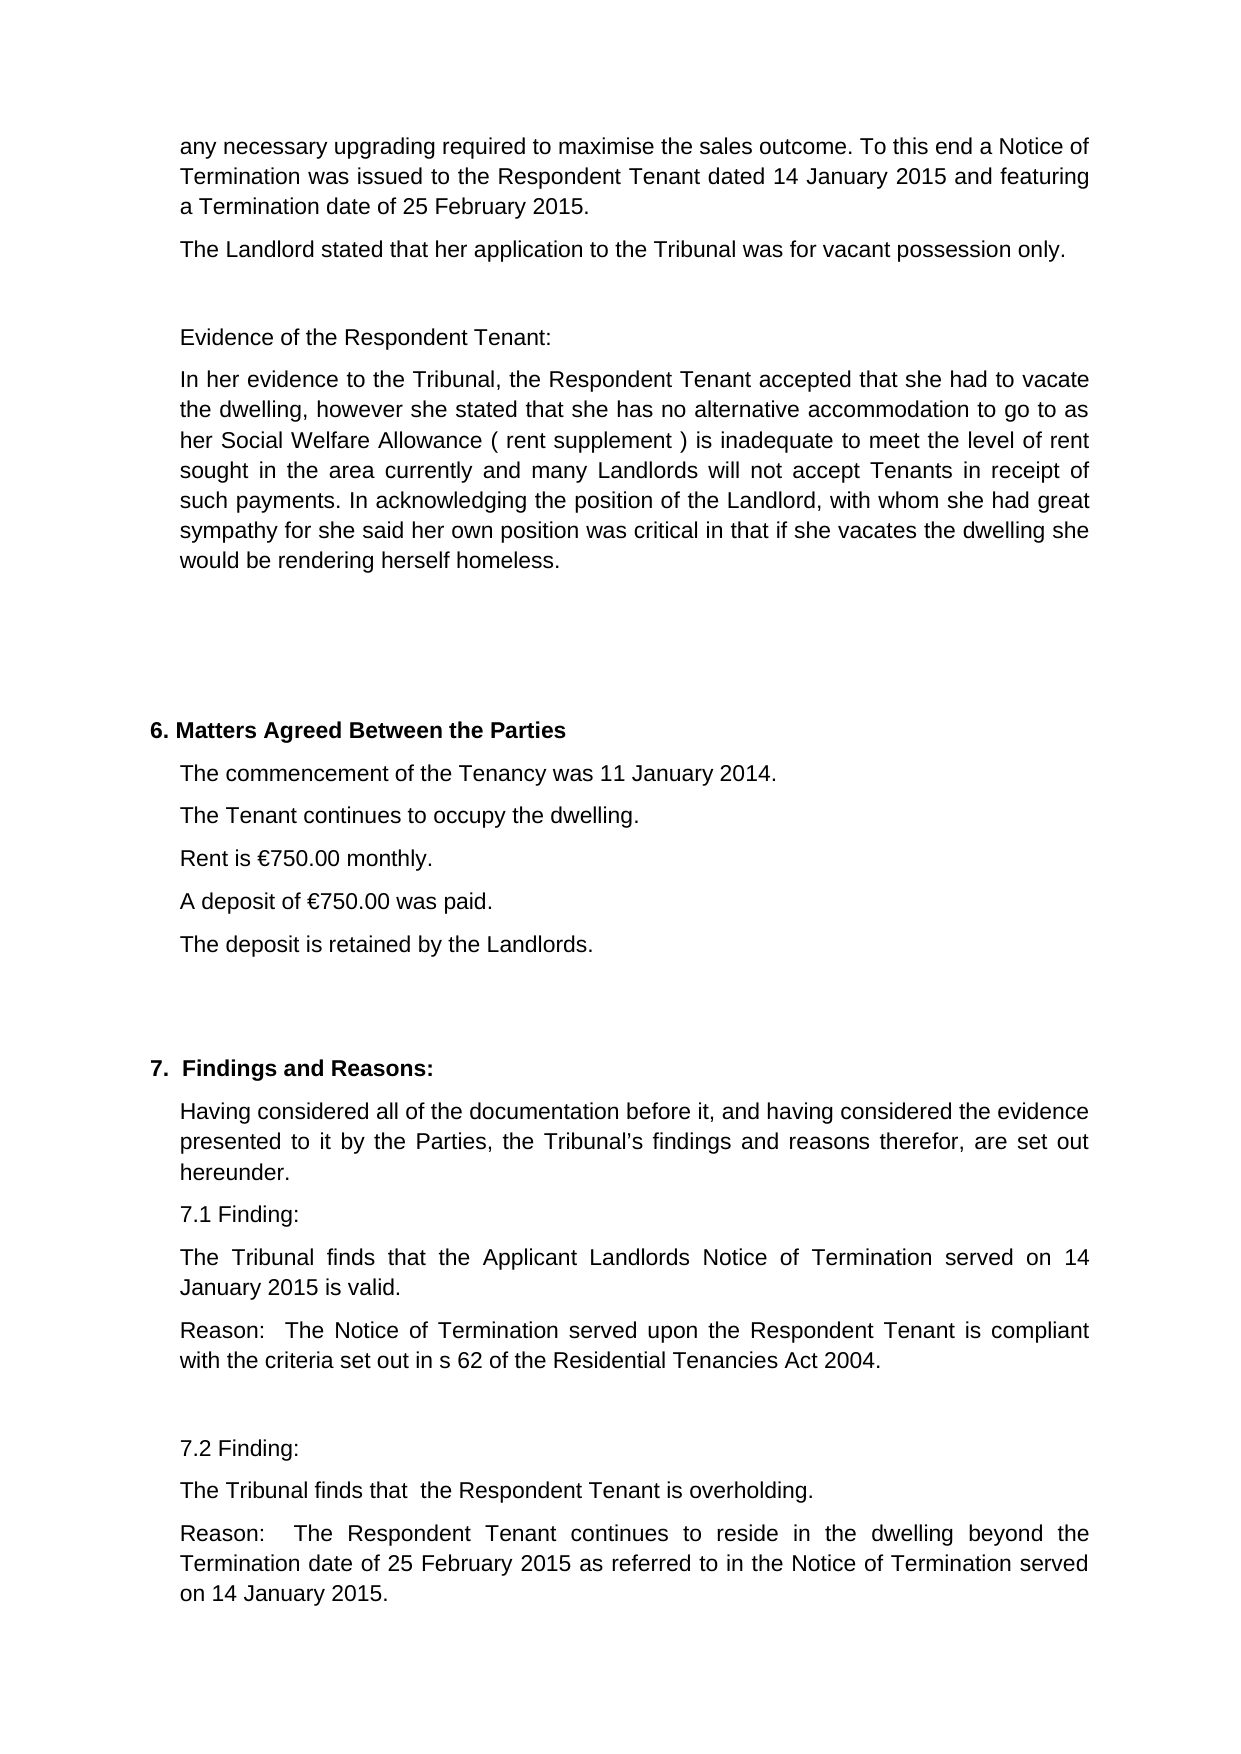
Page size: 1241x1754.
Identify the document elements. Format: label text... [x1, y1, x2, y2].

text Reason: The Notice of Termination served upon the Respondent Tenant is compliant with the criteria set out in s 62 of the Residential Tenancies Act 2004. [179, 1317, 1090, 1373]
text The Tribunal finds that the Applicant Landlords Notice of Termination served on 14 January 2015 is valid. [179, 1244, 1090, 1301]
text A deposit of €750.00 was paid. [179, 888, 1090, 914]
text 7. Findings and Reasons: [150, 1055, 1090, 1082]
text The Tenant continues to occupy the dwelling. [179, 802, 1090, 829]
text 7.1 Finding: [179, 1201, 1090, 1228]
text The commencement of the Tenancy was 11 January 2014. [179, 760, 1090, 786]
text The deposit is retained by the Landlords. [179, 931, 1090, 957]
text Reason: The Respondent Tenant continues to reside in the dwelling beyond the Termination date of 25 February 2015 as referred to in the Notice of Termination served on 14 January 2015. [179, 1520, 1090, 1607]
text Having considered all of the documentation before it, and having considered the evidence presented to it by the Parties, the Tribunal’s findings and reasons therefor, are set out hereunder. [179, 1098, 1090, 1185]
text Evidence of the Respondent Tenant: [179, 323, 1090, 350]
text The Landlord stated that her application to the Tribunal was for vacant possession only. [179, 236, 1090, 262]
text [179, 133, 1090, 220]
text In her evidence to the Tribunal, the Respondent Tenant accepted that she had to vacate the dwelling, however she stated that she has no alternative accommodation to go to as her Social Welfare Allowance ( rent supplement ) is inadequate to meet the level of rent sought in the area currently and many Landlords will not accept Tenants in receipt of such payments. In acknowledging the position of the Landlord, with whom she had great sympathy for she said her own position was critical in that if she vacates the dwelling she would be rendering herself homeless. [179, 366, 1090, 574]
text 7.2 Finding: [179, 1434, 1090, 1461]
text Rent is €750.00 monthly. [179, 845, 1090, 871]
text The Tribunal finds that the Respondent Tenant is overholding. [179, 1477, 1090, 1503]
text 6. Matters Agreed Between the Parties [150, 717, 1090, 743]
